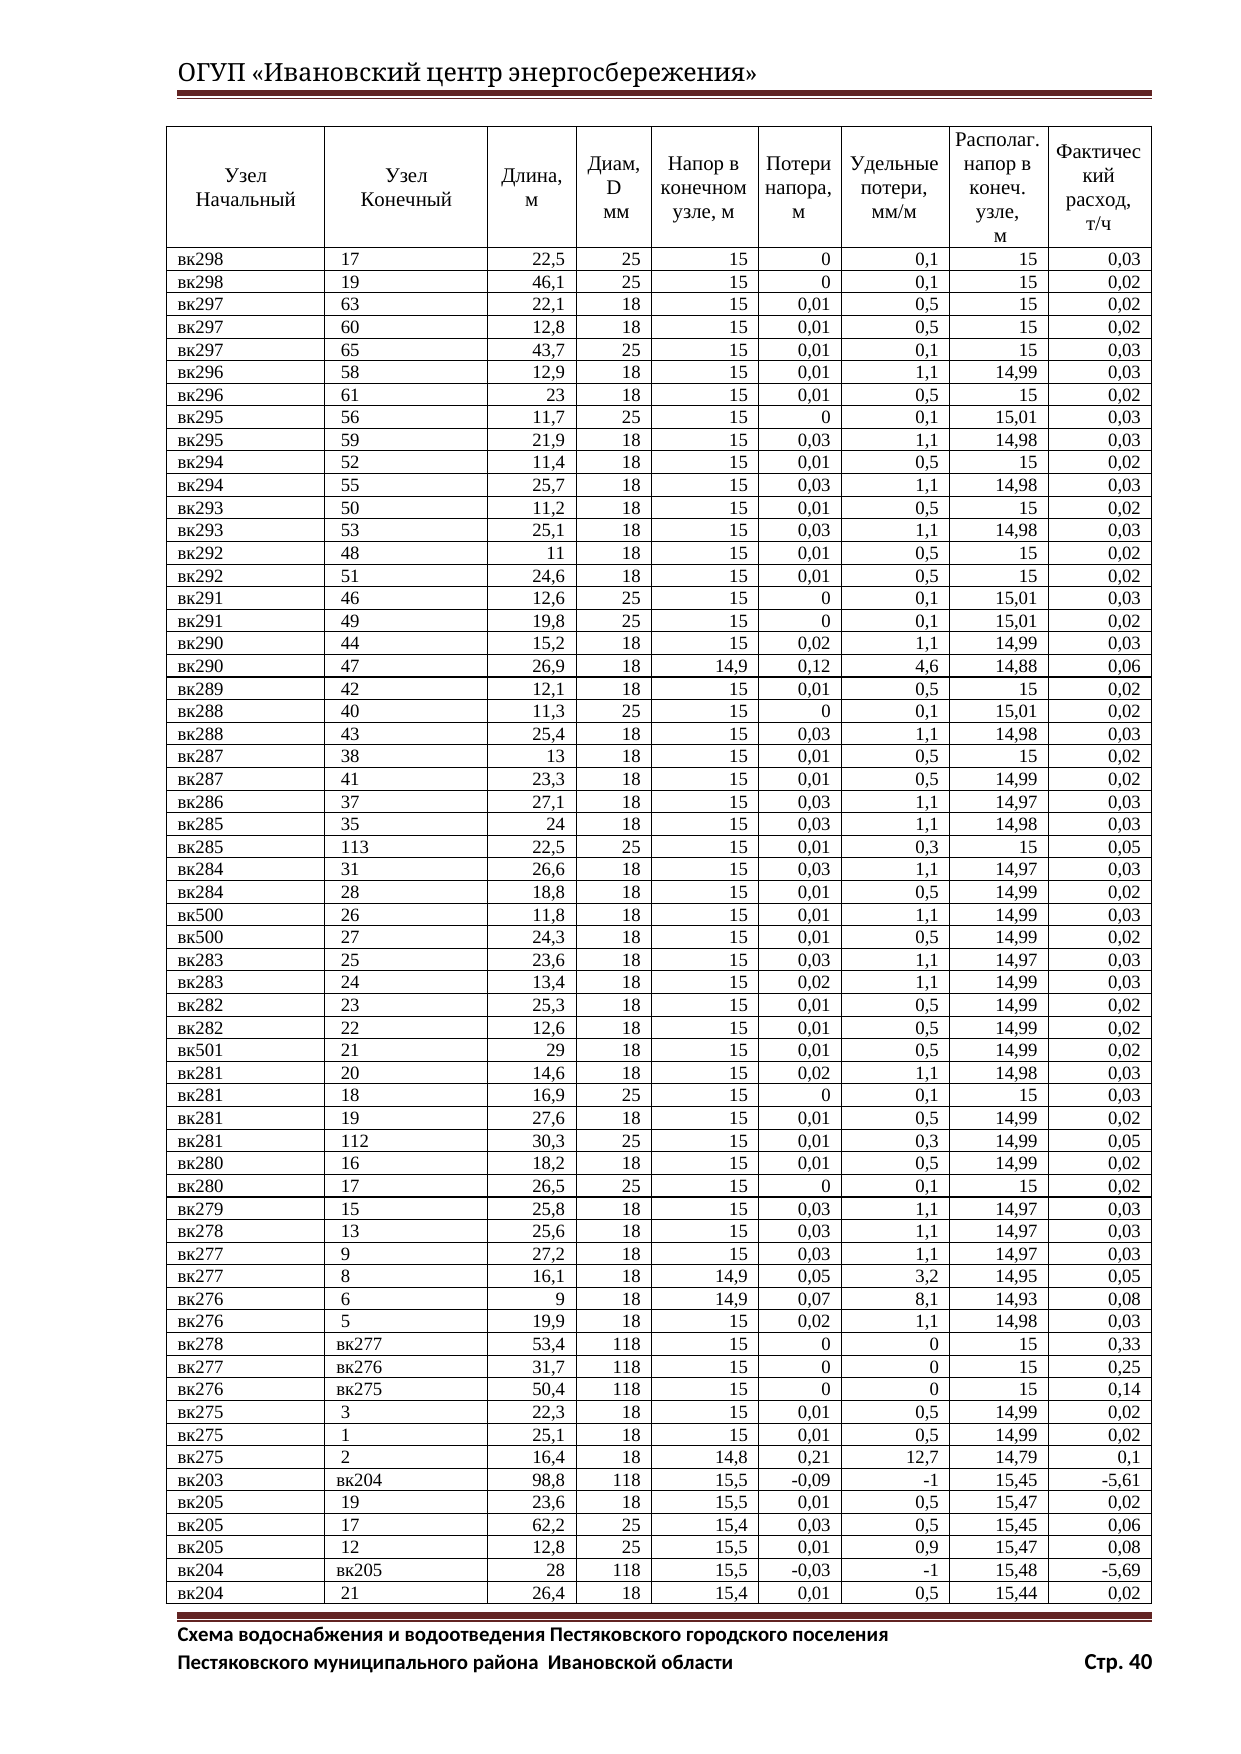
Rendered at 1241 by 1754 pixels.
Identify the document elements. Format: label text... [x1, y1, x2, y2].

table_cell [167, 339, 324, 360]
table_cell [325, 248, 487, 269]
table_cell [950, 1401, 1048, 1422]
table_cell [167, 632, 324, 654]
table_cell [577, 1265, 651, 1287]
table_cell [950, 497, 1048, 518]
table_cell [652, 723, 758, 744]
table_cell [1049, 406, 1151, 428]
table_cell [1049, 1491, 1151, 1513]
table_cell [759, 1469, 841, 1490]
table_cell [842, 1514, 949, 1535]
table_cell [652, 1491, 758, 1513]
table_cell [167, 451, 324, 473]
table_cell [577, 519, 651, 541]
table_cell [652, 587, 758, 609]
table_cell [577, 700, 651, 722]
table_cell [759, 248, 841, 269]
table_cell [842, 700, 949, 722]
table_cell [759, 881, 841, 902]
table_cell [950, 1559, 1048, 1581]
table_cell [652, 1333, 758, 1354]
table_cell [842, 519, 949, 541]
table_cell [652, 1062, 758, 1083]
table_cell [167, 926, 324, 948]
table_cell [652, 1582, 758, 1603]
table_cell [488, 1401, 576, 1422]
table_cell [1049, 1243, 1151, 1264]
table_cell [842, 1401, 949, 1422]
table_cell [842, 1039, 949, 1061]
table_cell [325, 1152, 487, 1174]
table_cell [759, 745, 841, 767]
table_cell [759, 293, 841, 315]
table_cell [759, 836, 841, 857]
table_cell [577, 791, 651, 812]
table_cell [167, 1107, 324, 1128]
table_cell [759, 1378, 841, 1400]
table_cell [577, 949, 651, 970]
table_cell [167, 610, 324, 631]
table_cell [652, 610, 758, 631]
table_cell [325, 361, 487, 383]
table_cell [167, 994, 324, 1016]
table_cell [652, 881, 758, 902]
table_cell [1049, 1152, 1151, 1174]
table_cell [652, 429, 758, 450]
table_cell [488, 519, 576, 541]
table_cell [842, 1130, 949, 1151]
table_header Узел Конечный [325, 127, 487, 247]
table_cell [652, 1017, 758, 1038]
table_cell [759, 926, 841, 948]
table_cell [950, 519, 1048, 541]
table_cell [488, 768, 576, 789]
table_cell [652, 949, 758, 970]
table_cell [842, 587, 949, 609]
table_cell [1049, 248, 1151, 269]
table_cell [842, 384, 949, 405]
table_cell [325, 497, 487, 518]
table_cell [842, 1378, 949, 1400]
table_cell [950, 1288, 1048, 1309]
table_header Располаг. напор в конеч. узле, м [950, 127, 1048, 247]
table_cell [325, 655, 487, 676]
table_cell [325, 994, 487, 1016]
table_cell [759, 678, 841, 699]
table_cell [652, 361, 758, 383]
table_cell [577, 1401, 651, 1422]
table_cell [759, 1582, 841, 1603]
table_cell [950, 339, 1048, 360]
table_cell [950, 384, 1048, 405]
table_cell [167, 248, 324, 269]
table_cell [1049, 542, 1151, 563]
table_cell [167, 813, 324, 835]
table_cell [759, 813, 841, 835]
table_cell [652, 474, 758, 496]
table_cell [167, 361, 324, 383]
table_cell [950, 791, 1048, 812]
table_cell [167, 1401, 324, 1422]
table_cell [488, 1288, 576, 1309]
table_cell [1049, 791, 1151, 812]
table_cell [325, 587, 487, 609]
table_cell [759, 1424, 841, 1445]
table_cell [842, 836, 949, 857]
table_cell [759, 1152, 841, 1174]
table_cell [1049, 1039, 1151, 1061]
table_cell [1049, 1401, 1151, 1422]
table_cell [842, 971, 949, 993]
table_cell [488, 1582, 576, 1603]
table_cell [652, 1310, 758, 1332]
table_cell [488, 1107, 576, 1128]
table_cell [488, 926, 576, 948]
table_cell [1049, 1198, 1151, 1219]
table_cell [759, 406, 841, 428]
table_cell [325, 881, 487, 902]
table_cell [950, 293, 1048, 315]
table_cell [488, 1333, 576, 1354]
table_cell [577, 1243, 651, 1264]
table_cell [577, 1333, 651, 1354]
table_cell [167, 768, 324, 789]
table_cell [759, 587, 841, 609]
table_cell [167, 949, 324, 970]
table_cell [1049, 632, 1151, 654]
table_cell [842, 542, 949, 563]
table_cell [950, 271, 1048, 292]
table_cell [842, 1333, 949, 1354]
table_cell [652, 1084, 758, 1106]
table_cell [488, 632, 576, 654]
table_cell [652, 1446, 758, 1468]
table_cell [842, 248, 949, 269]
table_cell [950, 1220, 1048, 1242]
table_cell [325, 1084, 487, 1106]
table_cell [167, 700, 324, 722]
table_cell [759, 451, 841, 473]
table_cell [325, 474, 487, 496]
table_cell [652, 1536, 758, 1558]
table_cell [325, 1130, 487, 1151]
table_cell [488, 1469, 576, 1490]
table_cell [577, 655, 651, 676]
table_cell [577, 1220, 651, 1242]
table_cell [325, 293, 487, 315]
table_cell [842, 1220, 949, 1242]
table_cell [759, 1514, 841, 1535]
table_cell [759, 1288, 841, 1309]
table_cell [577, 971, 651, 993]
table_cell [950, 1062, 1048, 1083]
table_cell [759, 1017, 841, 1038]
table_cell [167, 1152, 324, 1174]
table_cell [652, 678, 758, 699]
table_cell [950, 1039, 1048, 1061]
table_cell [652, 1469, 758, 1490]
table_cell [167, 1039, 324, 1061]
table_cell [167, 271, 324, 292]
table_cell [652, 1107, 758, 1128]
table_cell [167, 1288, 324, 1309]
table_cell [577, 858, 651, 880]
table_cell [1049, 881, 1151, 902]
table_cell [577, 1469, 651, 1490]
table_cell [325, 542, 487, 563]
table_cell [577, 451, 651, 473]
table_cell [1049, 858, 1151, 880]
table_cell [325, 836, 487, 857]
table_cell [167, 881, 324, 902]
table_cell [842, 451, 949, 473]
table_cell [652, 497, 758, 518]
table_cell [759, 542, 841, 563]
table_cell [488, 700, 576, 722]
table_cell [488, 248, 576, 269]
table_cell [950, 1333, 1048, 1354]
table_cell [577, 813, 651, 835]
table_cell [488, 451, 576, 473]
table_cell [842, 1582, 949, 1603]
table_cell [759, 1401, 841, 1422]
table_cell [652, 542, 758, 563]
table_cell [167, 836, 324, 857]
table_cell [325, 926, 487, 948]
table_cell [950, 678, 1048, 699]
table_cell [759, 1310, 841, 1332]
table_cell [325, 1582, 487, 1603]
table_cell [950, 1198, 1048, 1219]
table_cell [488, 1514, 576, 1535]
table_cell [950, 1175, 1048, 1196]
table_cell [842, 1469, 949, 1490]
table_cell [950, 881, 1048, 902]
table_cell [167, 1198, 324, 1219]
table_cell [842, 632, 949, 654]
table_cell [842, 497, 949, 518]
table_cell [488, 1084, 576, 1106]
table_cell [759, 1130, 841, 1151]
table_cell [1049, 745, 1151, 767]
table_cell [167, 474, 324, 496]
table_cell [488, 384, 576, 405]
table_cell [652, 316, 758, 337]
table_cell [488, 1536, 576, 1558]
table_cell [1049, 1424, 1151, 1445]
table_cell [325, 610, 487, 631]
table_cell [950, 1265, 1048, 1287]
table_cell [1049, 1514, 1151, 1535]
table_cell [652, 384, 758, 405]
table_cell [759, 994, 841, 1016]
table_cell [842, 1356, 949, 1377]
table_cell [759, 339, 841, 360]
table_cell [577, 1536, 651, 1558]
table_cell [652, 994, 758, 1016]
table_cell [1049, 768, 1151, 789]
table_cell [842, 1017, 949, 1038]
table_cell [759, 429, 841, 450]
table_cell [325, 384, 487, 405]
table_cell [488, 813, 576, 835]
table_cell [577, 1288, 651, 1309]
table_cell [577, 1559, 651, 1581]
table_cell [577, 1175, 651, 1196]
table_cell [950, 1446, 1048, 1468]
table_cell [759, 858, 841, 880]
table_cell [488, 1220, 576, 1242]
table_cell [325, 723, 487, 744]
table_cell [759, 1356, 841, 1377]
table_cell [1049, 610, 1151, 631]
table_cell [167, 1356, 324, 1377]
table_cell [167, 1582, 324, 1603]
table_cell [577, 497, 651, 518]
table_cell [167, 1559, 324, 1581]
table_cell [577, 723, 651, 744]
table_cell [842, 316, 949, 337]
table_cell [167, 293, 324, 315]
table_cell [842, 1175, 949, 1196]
table_header Длина, м [488, 127, 576, 247]
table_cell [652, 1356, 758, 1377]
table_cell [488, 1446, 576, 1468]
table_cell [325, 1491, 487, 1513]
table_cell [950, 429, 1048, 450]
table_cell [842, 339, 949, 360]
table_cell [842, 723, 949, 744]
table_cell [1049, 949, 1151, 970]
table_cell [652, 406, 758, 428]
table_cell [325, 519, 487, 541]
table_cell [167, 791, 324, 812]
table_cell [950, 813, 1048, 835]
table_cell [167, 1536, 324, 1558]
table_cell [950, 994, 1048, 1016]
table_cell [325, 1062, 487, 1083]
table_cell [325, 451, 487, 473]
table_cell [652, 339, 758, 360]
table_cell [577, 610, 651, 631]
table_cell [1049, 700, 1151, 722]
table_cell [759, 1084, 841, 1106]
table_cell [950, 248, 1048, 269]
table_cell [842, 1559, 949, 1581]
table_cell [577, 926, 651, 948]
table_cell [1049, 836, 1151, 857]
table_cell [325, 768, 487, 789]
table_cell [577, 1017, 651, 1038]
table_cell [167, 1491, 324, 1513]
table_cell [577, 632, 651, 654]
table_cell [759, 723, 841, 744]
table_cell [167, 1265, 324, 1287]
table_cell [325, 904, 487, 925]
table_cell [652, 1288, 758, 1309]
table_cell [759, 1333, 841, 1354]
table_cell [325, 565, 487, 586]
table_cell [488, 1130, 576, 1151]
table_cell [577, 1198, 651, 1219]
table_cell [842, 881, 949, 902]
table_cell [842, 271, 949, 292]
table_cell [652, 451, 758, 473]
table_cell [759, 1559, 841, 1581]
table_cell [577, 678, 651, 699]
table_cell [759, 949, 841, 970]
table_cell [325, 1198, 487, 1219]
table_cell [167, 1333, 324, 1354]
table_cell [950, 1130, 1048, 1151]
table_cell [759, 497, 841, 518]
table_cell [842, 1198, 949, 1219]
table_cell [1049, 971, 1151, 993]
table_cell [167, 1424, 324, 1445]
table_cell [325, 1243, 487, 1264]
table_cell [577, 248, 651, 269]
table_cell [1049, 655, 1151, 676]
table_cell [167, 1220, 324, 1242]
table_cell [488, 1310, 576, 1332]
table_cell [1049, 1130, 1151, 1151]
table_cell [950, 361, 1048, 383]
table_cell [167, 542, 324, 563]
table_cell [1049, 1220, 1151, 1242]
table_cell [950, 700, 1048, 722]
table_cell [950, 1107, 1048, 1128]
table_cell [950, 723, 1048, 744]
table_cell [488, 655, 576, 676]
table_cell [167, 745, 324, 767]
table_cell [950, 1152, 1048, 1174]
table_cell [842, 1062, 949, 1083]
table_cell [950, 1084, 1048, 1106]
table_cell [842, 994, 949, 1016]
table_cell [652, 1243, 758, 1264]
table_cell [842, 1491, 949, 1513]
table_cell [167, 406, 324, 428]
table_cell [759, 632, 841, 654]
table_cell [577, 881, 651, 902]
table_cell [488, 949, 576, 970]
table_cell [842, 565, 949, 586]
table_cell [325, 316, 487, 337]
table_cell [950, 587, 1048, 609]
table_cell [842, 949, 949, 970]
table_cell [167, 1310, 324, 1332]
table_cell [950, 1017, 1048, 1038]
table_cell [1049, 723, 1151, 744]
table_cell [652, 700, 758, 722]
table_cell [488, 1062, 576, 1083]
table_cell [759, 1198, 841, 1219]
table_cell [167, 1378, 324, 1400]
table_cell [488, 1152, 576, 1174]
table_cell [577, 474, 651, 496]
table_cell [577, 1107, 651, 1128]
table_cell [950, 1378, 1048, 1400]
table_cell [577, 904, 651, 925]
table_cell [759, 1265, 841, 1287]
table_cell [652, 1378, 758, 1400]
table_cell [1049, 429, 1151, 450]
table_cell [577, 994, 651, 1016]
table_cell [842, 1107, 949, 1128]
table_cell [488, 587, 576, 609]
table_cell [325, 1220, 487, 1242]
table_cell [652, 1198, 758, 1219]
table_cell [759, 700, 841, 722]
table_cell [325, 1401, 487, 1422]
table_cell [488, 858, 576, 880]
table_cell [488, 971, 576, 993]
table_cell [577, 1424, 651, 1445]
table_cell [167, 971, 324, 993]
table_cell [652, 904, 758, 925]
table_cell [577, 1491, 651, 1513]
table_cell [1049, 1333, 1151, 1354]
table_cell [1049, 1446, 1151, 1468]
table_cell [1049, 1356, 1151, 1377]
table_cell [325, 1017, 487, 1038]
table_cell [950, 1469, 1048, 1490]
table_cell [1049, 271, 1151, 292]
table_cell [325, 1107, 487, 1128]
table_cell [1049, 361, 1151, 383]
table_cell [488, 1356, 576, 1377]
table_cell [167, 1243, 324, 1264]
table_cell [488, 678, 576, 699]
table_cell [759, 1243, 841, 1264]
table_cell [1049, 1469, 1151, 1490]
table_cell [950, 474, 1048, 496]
table_header Диам, D мм [577, 127, 651, 247]
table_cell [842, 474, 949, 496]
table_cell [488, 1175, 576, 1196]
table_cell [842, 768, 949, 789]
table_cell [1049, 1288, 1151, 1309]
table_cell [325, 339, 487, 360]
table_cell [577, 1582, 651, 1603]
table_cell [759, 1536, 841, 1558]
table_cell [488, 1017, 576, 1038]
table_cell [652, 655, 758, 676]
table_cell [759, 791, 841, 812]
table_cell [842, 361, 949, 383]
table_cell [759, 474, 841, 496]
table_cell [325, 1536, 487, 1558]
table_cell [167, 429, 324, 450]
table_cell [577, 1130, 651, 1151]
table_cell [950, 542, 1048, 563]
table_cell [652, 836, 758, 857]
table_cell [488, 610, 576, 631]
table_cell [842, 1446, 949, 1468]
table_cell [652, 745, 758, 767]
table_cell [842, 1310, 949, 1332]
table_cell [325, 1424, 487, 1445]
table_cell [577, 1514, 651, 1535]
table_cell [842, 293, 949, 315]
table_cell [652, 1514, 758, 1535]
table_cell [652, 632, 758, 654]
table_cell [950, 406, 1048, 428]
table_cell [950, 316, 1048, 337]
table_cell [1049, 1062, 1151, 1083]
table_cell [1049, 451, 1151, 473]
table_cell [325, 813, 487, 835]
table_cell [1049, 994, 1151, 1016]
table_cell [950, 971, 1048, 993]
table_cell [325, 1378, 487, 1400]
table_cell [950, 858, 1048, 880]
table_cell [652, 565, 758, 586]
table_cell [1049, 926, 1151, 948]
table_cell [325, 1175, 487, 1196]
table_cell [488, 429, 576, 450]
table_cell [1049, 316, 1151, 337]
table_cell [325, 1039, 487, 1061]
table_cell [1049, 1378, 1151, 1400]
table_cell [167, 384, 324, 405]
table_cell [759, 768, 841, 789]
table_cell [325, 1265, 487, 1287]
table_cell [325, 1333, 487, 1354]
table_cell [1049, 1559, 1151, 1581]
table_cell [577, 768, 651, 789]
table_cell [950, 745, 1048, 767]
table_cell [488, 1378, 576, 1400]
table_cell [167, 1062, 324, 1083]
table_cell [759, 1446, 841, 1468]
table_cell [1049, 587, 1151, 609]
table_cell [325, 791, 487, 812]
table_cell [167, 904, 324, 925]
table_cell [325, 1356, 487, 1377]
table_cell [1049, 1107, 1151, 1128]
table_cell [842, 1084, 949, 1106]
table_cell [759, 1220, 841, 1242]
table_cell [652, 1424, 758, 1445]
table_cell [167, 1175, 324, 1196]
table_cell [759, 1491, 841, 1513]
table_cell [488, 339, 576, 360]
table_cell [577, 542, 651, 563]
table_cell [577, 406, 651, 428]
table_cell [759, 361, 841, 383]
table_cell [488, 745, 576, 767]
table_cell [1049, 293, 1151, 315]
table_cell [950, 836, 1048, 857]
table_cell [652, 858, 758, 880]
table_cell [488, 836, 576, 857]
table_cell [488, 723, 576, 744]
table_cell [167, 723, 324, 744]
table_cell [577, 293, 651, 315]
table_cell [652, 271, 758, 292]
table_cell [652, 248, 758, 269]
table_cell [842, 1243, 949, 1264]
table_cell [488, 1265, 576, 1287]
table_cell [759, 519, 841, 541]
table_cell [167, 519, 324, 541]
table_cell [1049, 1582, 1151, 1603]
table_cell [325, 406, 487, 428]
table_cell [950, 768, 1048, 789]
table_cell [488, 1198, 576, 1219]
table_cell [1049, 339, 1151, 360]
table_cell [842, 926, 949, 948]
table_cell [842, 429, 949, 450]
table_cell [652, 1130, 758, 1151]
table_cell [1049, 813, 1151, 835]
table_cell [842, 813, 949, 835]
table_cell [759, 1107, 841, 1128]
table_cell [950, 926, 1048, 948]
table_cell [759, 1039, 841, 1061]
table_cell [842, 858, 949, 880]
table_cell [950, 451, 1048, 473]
table_header Узел Начальный [167, 127, 324, 247]
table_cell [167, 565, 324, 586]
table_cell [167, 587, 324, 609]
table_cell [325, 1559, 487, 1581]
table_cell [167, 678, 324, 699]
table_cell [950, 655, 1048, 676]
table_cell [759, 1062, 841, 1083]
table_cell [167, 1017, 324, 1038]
table_header Фактический расход, т/ч [1049, 127, 1151, 247]
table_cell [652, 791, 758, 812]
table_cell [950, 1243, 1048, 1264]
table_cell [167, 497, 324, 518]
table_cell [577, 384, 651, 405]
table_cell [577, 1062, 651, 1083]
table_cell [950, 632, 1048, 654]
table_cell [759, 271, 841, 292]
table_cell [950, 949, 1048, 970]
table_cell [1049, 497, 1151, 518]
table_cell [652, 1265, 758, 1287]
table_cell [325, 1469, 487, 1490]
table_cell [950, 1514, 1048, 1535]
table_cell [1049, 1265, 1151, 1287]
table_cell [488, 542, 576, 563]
table_header Потери напора, м [759, 127, 841, 247]
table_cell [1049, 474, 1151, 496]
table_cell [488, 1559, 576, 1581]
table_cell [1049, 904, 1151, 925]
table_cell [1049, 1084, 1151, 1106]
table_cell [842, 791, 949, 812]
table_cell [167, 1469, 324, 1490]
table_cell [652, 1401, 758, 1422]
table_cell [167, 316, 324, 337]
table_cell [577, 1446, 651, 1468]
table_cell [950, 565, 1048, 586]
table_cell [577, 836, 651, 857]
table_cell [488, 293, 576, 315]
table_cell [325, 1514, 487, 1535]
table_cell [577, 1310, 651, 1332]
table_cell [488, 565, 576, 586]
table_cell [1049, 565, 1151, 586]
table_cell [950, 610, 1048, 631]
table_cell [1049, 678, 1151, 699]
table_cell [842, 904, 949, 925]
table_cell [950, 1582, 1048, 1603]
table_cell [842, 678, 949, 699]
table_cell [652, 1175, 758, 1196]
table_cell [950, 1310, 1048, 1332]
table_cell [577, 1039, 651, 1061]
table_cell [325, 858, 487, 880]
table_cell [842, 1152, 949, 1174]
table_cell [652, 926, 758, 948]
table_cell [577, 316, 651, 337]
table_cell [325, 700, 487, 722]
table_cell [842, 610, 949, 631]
table_header Удельные потери, мм/м [842, 127, 949, 247]
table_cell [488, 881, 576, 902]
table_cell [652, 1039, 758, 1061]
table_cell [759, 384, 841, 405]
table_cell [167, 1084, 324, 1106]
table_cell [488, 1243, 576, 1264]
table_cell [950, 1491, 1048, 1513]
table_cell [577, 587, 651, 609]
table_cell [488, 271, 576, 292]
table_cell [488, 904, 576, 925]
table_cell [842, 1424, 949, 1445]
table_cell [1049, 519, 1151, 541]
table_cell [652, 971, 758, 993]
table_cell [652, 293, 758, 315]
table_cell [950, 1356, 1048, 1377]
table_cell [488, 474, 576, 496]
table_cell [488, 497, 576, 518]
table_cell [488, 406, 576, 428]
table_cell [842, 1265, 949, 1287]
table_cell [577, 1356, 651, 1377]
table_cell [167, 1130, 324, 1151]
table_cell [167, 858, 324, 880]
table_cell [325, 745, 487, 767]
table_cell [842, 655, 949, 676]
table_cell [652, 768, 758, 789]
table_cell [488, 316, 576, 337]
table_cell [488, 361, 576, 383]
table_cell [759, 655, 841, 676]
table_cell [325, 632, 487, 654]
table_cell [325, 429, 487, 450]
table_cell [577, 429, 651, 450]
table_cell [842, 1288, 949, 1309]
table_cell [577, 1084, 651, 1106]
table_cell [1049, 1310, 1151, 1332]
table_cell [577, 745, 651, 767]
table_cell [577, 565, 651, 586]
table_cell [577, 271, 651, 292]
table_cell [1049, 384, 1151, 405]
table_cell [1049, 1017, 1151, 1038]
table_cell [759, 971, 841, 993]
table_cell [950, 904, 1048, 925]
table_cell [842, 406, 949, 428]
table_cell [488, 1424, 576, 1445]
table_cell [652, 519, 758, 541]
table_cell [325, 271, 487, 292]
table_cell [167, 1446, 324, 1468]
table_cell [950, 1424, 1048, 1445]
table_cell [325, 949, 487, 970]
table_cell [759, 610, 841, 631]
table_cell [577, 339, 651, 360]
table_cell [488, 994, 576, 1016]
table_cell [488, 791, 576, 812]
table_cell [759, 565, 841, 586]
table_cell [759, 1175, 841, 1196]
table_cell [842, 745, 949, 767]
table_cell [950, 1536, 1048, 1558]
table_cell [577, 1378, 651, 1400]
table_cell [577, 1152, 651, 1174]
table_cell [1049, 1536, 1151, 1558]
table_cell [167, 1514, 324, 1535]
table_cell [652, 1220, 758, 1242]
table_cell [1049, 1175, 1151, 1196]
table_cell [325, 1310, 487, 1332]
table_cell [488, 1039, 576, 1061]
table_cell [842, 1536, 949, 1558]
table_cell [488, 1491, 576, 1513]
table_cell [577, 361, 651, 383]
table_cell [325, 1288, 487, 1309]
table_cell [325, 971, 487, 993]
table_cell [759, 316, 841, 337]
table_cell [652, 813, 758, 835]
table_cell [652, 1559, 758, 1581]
table_header Напор в конечном узле, м [652, 127, 758, 247]
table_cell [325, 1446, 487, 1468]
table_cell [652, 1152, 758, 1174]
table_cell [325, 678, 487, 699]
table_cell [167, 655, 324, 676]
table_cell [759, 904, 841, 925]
